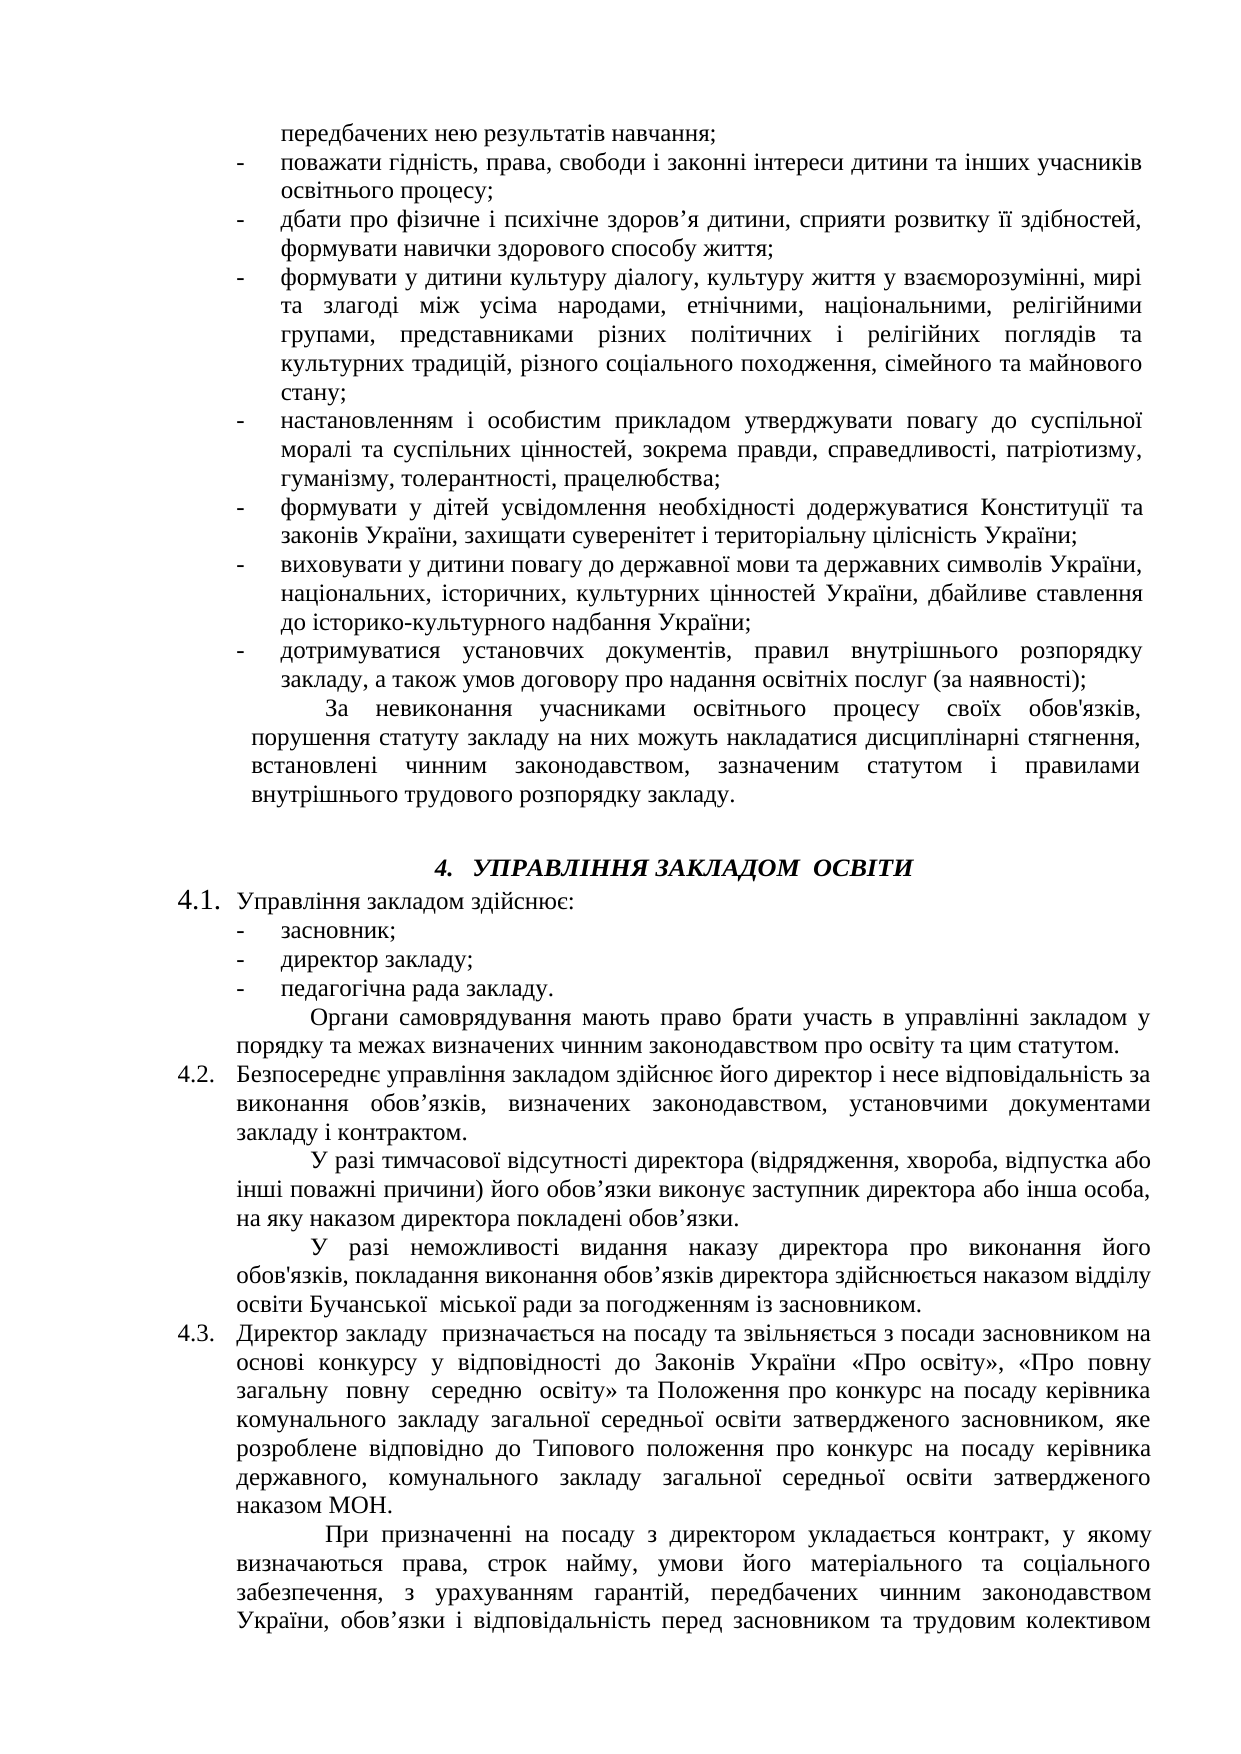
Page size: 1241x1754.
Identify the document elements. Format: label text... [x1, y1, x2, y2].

list педагогічна рада закладу. [236, 973, 1152, 1002]
text У разі тимчасової відсутності директора (відрядження, хвороба, відпустка або інші поважні причини) його обов’язки виконує заступник директора або інша особа, на яку наказом директора покладені обов’язки. [236, 1146, 1152, 1232]
list дбати про фізичне і психічне здоров’я дитини, сприяти розвитку її здібностей, формувати навички здорового способу життя; [236, 204, 1143, 262]
list настановленням і особистим прикладом утверджувати повагу до суспільної моралі та суспільних цінностей, зокрема правди, справедливості, патріотизму, гуманізму, толерантності, працелюбства; [236, 406, 1143, 492]
list формувати у дітей усвідомлення необхідності додержуватися Конституції та законів України, захищати суверенітет і територіальну цілісність України; [236, 492, 1143, 549]
list формувати у дитини культуру діалогу, культуру життя у взаєморозумінні, мирі та злагоді між усіма народами, етнічними, національними, релігійними групами, представниками різних політичних і релігійних поглядів та культурних традицій, різного соціального походження, сімейного та майнового стану; [236, 262, 1143, 406]
list Безпосереднє управління закладом здійснює його директор і несе відповідальність за виконання обов’язків, визначених законодавством, установчими документами закладу і контрактом. [177, 1059, 1152, 1146]
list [236, 118, 1143, 147]
list засновник; [236, 916, 1152, 944]
list дотримуватися установчих документів, правил внутрішнього розпорядку закладу, а також умов договору про надання освітніх послуг (за наявності); [236, 636, 1143, 693]
text Органи самоврядування мають право брати участь в управлінні закладом у порядку та межах визначених чинним законодавством про освіту та цим статутом. [236, 1002, 1152, 1059]
list Директор закладу призначається на посаду та звільняється з посади засновником на основі конкурсу у відповідності до Законів України «Про освіту», «Про повну загальну повну середню освіту» та Положення про конкурс на посаду керівника комунального закладу загальної середньої освіти затвердженого засновником, яке розроблене відповідно до Типового положення про конкурс на посаду керівника державного, комунального закладу загальної середньої освіти затвердженого наказом МОН. [177, 1318, 1152, 1519]
list УПРАВЛІННЯ ЗАКЛАДОМ ОСВІТИ [199, 853, 1152, 882]
text У разі неможливості видання наказу директора про виконання його обов'язків, покладання виконання обов’язків директора здійснюється наказом відділу освіти Бучанської міської ради за погодженням із засновником. [236, 1232, 1152, 1318]
list директор закладу; [236, 944, 1152, 973]
list виховувати у дитини повагу до державної мови та державних символів України, національних, історичних, культурних цінностей України, дбайливе ставлення до історико-культурного надбання України; [236, 549, 1143, 636]
list поважати гідність, права, свободи і законні інтереси дитини та інших учасників освітнього процесу; [236, 147, 1143, 204]
text За невиконання учасниками освітнього процесу своїх обов'язків, порушення статуту закладу на них можуть накладатися дисциплінарні стягнення, встановлені чинним законодавством, зазначеним статутом і правилами внутрішнього трудового розпорядку закладу. [251, 693, 1141, 808]
list Управління закладом здійснює: [177, 882, 1152, 916]
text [236, 1519, 1152, 1634]
